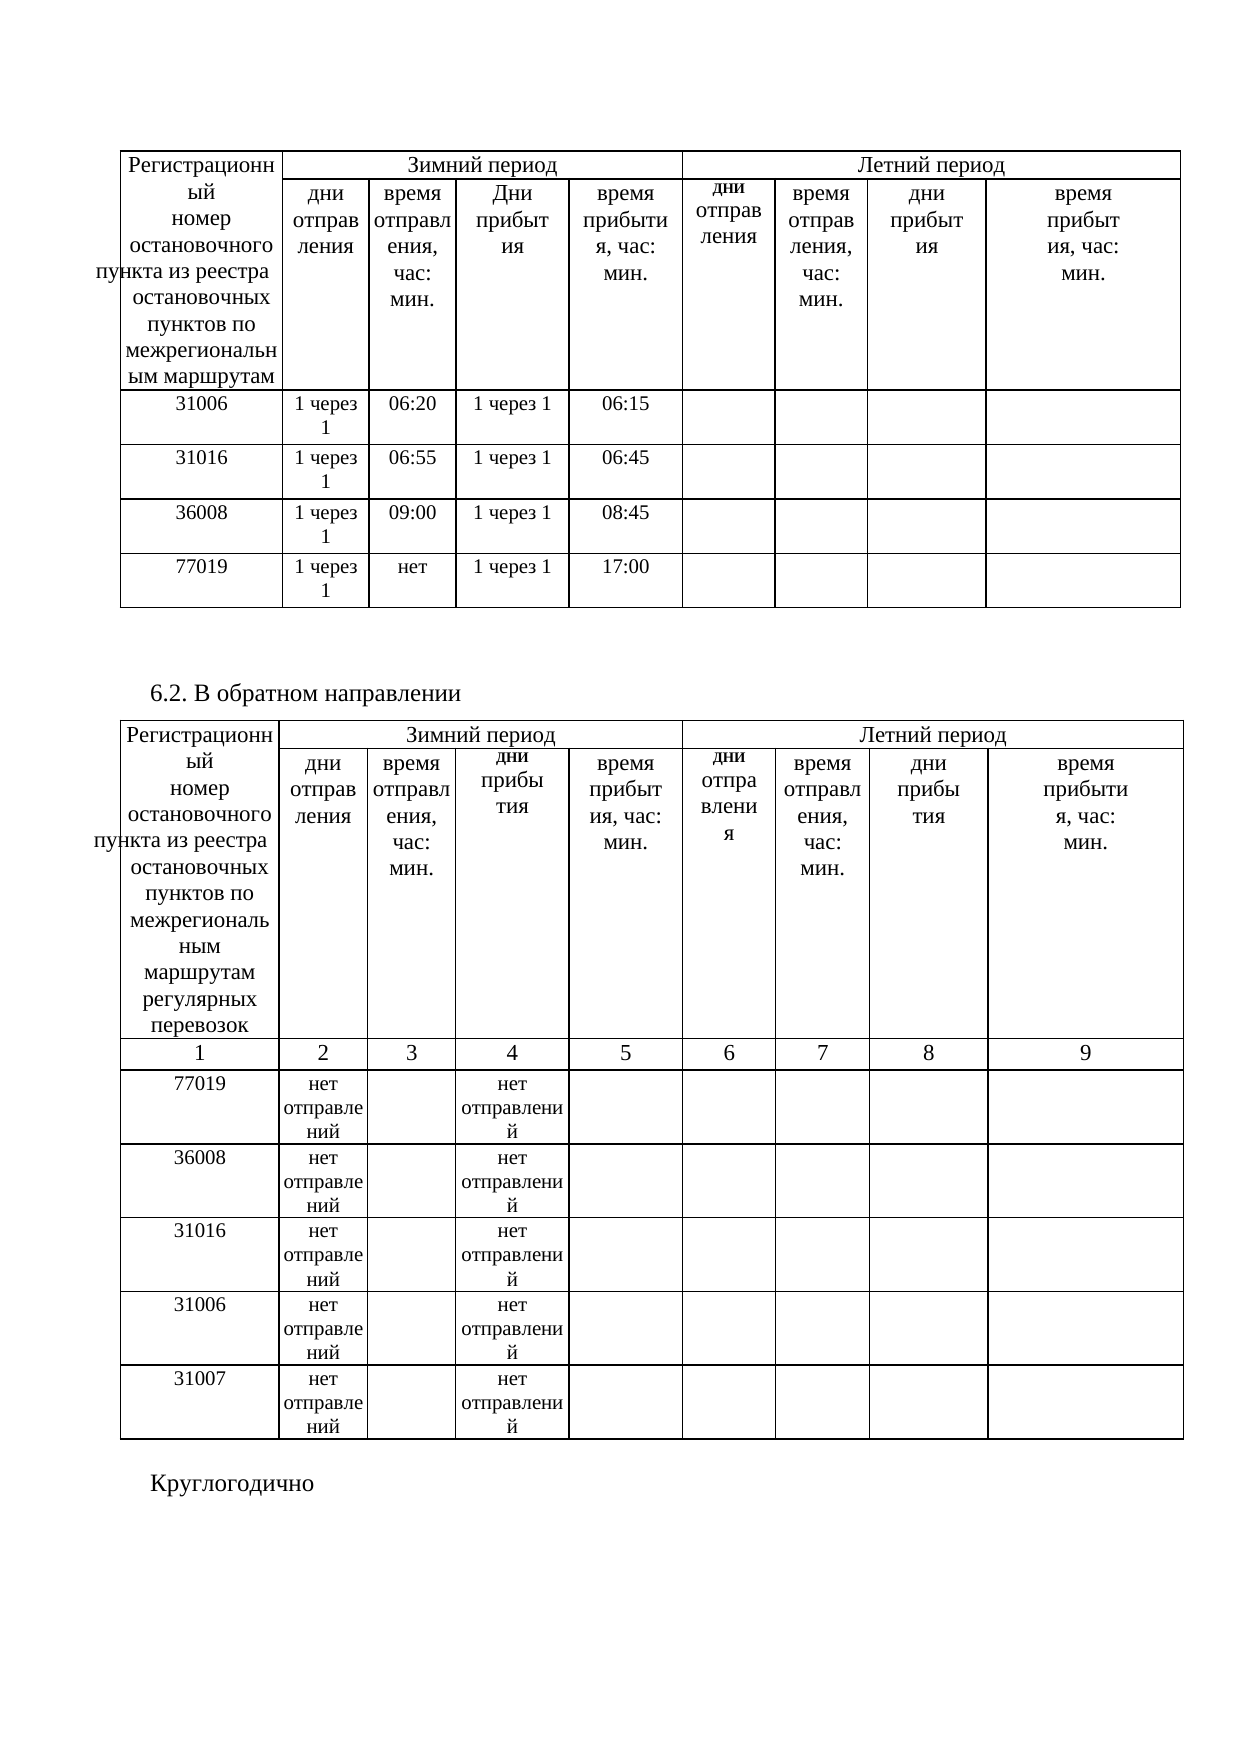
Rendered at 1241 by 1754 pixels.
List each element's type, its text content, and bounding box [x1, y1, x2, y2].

table_header Летний период [683, 721, 1183, 747]
table_cell [683, 1145, 775, 1217]
table_cell дни отправ ления [280, 749, 367, 1037]
table_cell 06:55 [370, 445, 455, 498]
table_cell 1 [121, 1039, 278, 1069]
table_cell нет [370, 554, 455, 607]
table_cell [776, 1366, 869, 1438]
table_cell время прибыт ия, час: мин. [570, 749, 682, 1037]
table_cell 31016 [121, 1218, 278, 1291]
table_cell [870, 1145, 987, 1217]
table_cell [870, 1366, 987, 1438]
table_cell 77019 [121, 1071, 278, 1143]
table_cell ДНИ прибы тия [456, 749, 568, 1037]
table_cell время отправл ения, час: мин. [368, 749, 455, 1037]
table_cell нет отправлений [280, 1218, 367, 1291]
table_cell Дни прибыт ия [457, 180, 568, 389]
table_cell [989, 1292, 1183, 1364]
table_cell [989, 1071, 1183, 1143]
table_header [121, 152, 282, 389]
table_cell 5 [570, 1039, 682, 1069]
table_cell [989, 1218, 1183, 1291]
table_cell 3 [368, 1039, 455, 1069]
table_cell нет отправлений [456, 1145, 568, 1217]
table_header Регистрационный номер остановочного пункта из реестра остановочных пунктов по межрегиональным маршрутам регулярных перевозок [121, 721, 278, 1037]
table_cell 06:45 [570, 445, 682, 498]
table_cell 6 [683, 1039, 775, 1069]
table_cell [776, 1292, 869, 1364]
table_cell 7 [776, 1039, 869, 1069]
text 6.2. В обратном направлении [150, 678, 1090, 707]
table_cell нет отправлений [456, 1071, 568, 1143]
table_cell [870, 1071, 987, 1143]
table_cell время прибыт ия, час: мин. [987, 180, 1180, 389]
table_cell [868, 391, 985, 444]
table_cell 8 [870, 1039, 987, 1069]
table_cell 1 через 1 [283, 445, 368, 498]
table_cell [368, 1218, 455, 1291]
table_cell [989, 1145, 1183, 1217]
table_cell 1 через 1 [457, 391, 568, 444]
table_cell [987, 391, 1180, 444]
table_cell нет отправлений [456, 1292, 568, 1364]
table_cell [570, 1071, 682, 1143]
table_cell ДНИ отпра влени я [683, 749, 775, 1037]
table_cell дни прибы тия [870, 749, 987, 1037]
table_cell время прибыти я, час: мин. [570, 180, 682, 389]
table_cell нет отправлений [280, 1292, 367, 1364]
table_cell [776, 554, 867, 607]
table_cell дни отправ ления [283, 180, 368, 389]
table_cell [570, 1145, 682, 1217]
table_cell [868, 554, 985, 607]
table_cell [683, 1071, 775, 1143]
table_cell 9 [989, 1039, 1183, 1069]
table_cell [570, 1292, 682, 1364]
table_cell 77019 [121, 554, 282, 607]
table_cell 1 через 1 [283, 391, 368, 444]
table_cell [683, 554, 774, 607]
table_cell [683, 1366, 775, 1438]
table_cell 17:00 [570, 554, 682, 607]
table_cell [776, 391, 867, 444]
table_cell нет отправлений [280, 1145, 367, 1217]
table_cell [987, 554, 1180, 607]
table_cell [987, 445, 1180, 498]
table_cell 1 через 1 [457, 500, 568, 552]
table_cell [683, 445, 774, 498]
table_cell [368, 1145, 455, 1217]
table_cell нет отправлений [280, 1366, 367, 1438]
table_header Зимний период [283, 152, 682, 178]
table_cell 1 через 1 [457, 554, 568, 607]
table_cell 06:20 [370, 391, 455, 444]
table_cell 1 через 1 [457, 445, 568, 498]
table_cell [570, 1218, 682, 1291]
table_cell [776, 1145, 869, 1217]
table_cell [989, 1366, 1183, 1438]
table_cell [683, 500, 774, 552]
table_cell время отправл ения, час: мин. [370, 180, 455, 389]
table_cell нет отправлений [456, 1366, 568, 1438]
table_cell 4 [456, 1039, 568, 1069]
table_cell [868, 445, 985, 498]
table_cell 31006 [121, 1292, 278, 1364]
text Круглогодично [150, 1468, 1090, 1497]
table_cell нет отправлений [456, 1218, 568, 1291]
table_cell 36008 [121, 1145, 278, 1217]
table_cell [776, 1218, 869, 1291]
table_cell [368, 1366, 455, 1438]
table_cell время отправл ения, час: мин. [776, 749, 869, 1037]
table_cell [368, 1292, 455, 1364]
table_header Зимний период [280, 721, 682, 747]
table_cell [987, 500, 1180, 552]
table_cell время отправ ления, час: мин. [776, 180, 867, 389]
table_cell [368, 1071, 455, 1143]
table_cell дни прибыт ия [868, 180, 985, 389]
table_cell 09:00 [370, 500, 455, 552]
table_cell нет отправлений [280, 1071, 367, 1143]
table_cell [683, 391, 774, 444]
table_cell [868, 500, 985, 552]
table_cell [870, 1218, 987, 1291]
table_cell ДНИ отправ ления [683, 180, 774, 389]
table_cell 2 [280, 1039, 367, 1069]
table_cell [776, 1071, 869, 1143]
table_cell 08:45 [570, 500, 682, 552]
table_cell 36008 [121, 500, 282, 552]
table_header Летний период [683, 152, 1180, 178]
table_cell 31016 [121, 445, 282, 498]
table_cell 06:15 [570, 391, 682, 444]
table_cell 31006 [121, 391, 282, 444]
table_cell 31007 [121, 1366, 278, 1438]
table_cell время прибыти я, час: мин. [989, 749, 1183, 1037]
table_cell [683, 1292, 775, 1364]
table_cell [776, 445, 867, 498]
table_cell [570, 1366, 682, 1438]
table_cell 1 через 1 [283, 554, 368, 607]
table_cell [870, 1292, 987, 1364]
table_cell 1 через 1 [283, 500, 368, 552]
table_cell [776, 500, 867, 552]
table_cell [683, 1218, 775, 1291]
